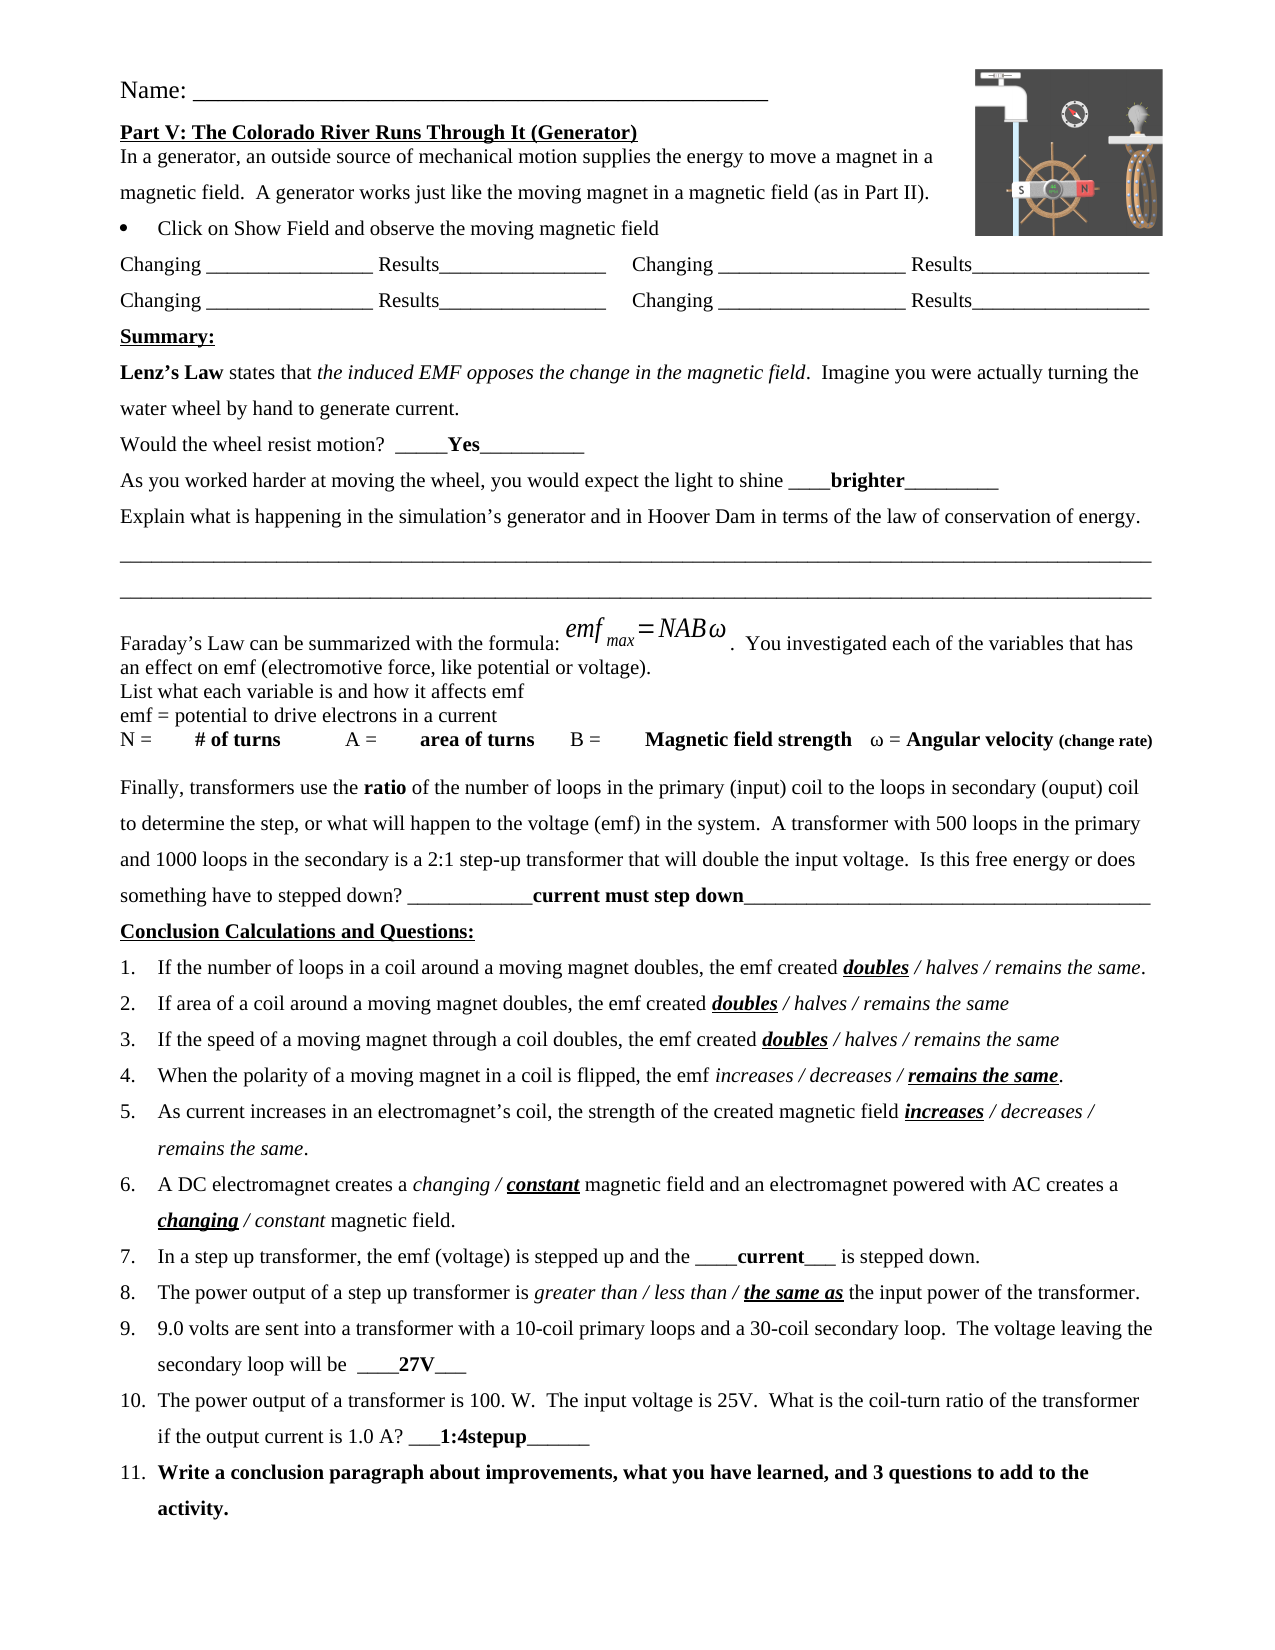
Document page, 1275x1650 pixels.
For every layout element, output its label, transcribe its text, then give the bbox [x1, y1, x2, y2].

text Finally, transformers use the ratio of the number of loops in the primary (input) coil to the loops in secondary (ouput) coil to determine the step, or what will happen to the voltage (emf) in the system. A transformer with 500 loops in the primary and 1000 loops in the secondary is a 2:1 step-up transformer that will double the input voltage. Is this free energy or does something have to stepped down? ____________current must step down_______________________________________ [120, 775, 1155, 907]
list If the speed of a moving magnet through a coil doubles, the emf created doubles / halves / remains the same [120, 1027, 1155, 1051]
text Would the wheel resist motion? _____Yes__________ [120, 432, 1155, 456]
text As you worked harder at moving the wheel, you would expect the light to shine ____brighter_________ [120, 468, 1155, 492]
text emf = potential to drive electrons in a current [120, 703, 1155, 727]
list A DC electromagnet creates a changing / constant magnetic field and an electromagnet powered with AC creates a changing / constant magnetic field. [120, 1171, 1155, 1232]
list If area of a coil around a moving magnet doubles, the emf created doubles / halves / remains the same [120, 991, 1155, 1015]
list 9.0 volts are sent into a transformer with a 10-coil primary loops and a 30-coil secondary loop. The voltage leaving the secondary loop will be ____27V___ [120, 1316, 1155, 1376]
text Changing ________________ Results________________ Changing __________________ Results_________________ [120, 288, 1155, 312]
list If the number of loops in a coil around a moving magnet doubles, the emf created doubles / halves / remains the same. [120, 955, 1155, 979]
list The power output of a transformer is 100. W. The input voltage is 25V. What is the coil-turn ratio of the transformer if the output current is 1.0 A? ___1:4stepup______ [120, 1388, 1155, 1448]
list As current increases in an electromagnet’s coil, the strength of the created magnetic field increases / decreases / remains the same. [120, 1099, 1155, 1159]
text Faraday’s Law can be summarized with the formula: . You investigated each of the variables that has an effect on emf (electromotive force, like potential or voltage). [120, 613, 1155, 679]
list When the polarity of a moving magnet in a coil is flipped, the emf increases / decreases / remains the same. [120, 1063, 1155, 1087]
list The power output of a step up transformer is greater than / less than / the same as the input power of the transformer. [120, 1279, 1155, 1304]
text Part V: The Runs Through It (Generator) [120, 120, 975, 144]
text Explain what is happening in the simulation’s generator and in Hoover Dam in terms of the law of conservation of energy. ______________________________________________________________________________________________________________________________________________________________________________________________________ [120, 504, 1155, 601]
text Summary: [120, 324, 1155, 348]
list Click on Show Field and observe the moving magnetic field [120, 216, 1155, 240]
text Changing ________________ Results________________ Changing __________________ Results_________________ [120, 252, 1155, 276]
text Conclusion Calculations and Questions: [120, 919, 1155, 943]
text Lenz’s Law states that the induced EMF opposes the change in the magnetic field. Imagine you were actually turning the water wheel by hand to generate current. [120, 360, 1155, 420]
text N = # of turns A = area of turns B = Magnetic field strength ω = Angular velocity (change rate) [120, 727, 1155, 751]
list In a step up transformer, the emf (voltage) is stepped up and the ____current___ is stepped down. [120, 1243, 1155, 1268]
list Write a conclusion paragraph about improvements, what you have learned, and 3 questions to add to the activity. [120, 1460, 1155, 1520]
text List what each variable is and how it affects emf [120, 679, 1155, 703]
text In a generator, an outside source of mechanical motion supplies the energy to move a magnet in a magnetic field. A generator works just like the moving magnet in a magnetic field (as in Part II). [120, 144, 975, 204]
